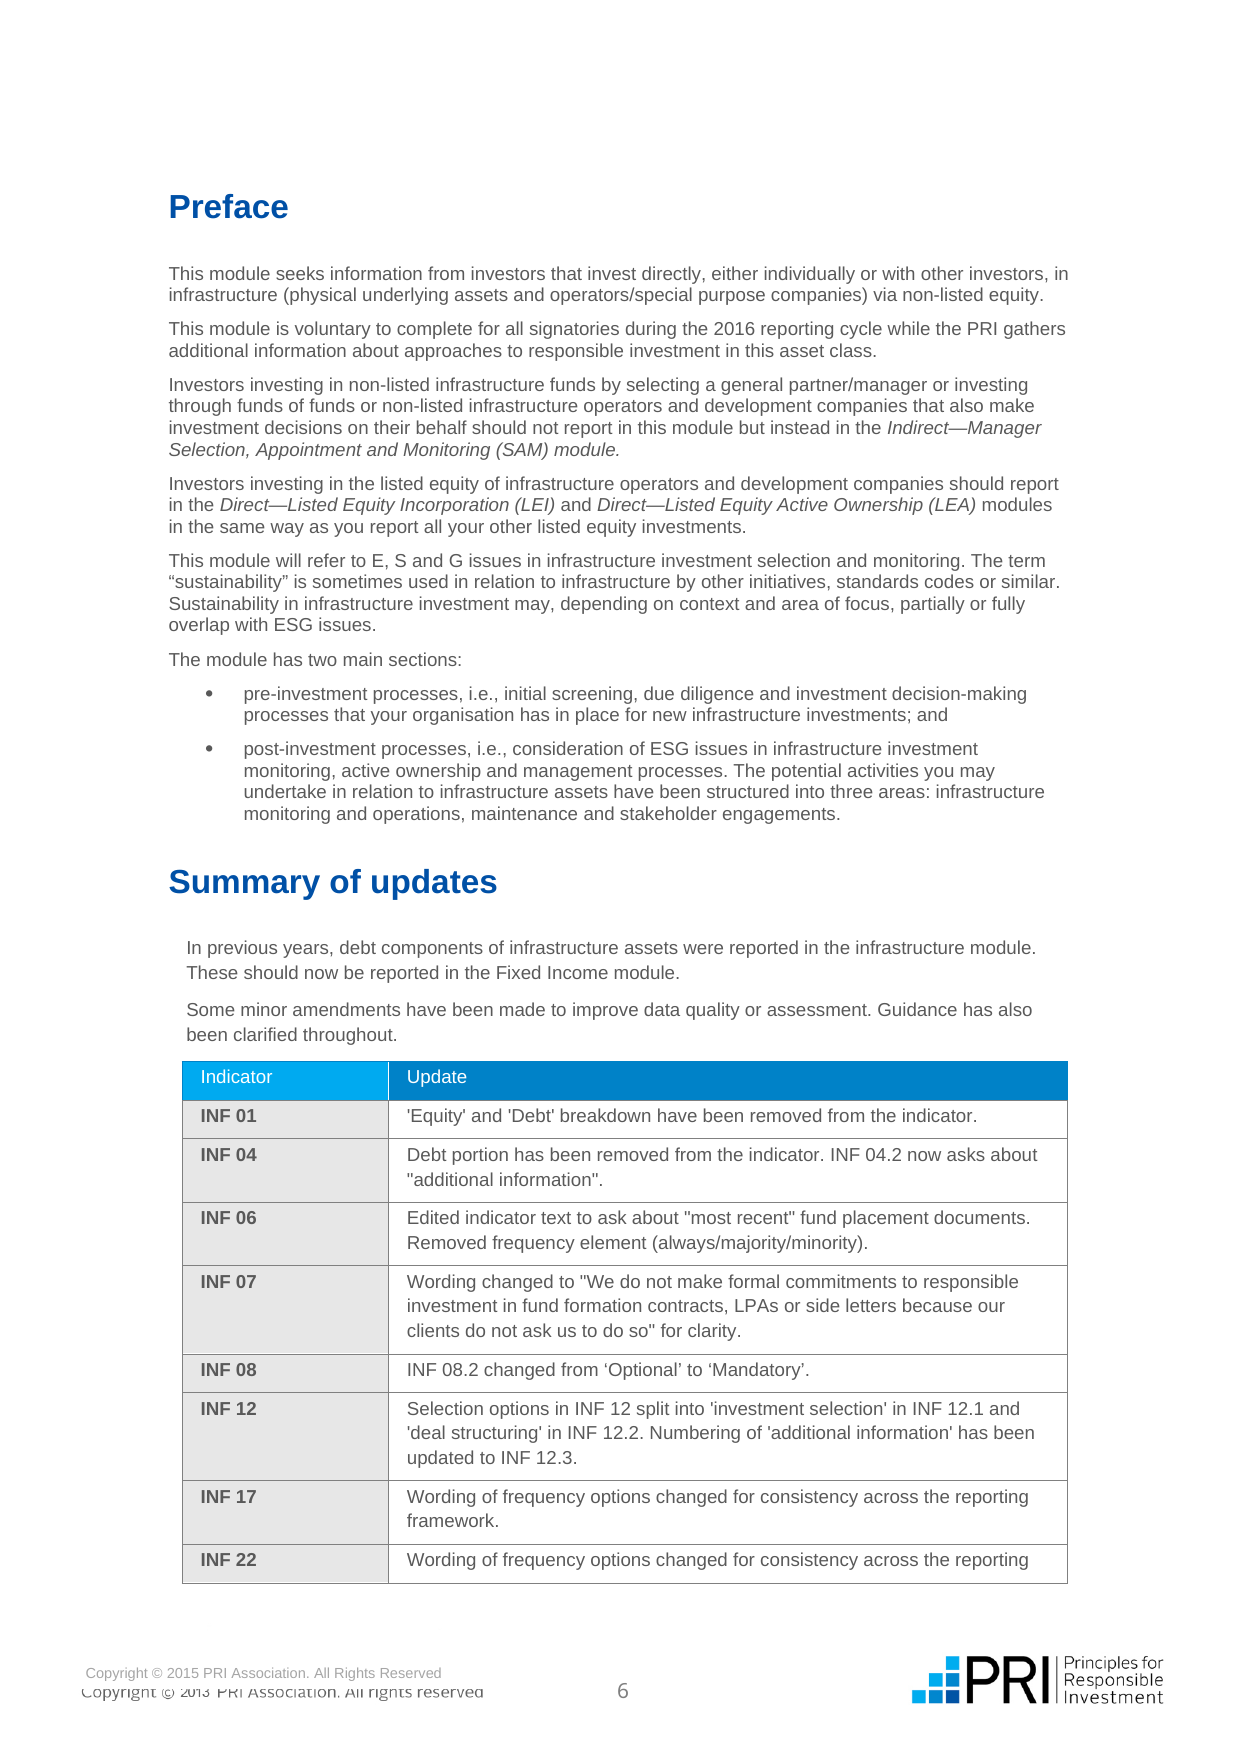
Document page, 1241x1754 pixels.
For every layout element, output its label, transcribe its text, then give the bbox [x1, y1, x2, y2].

table_cell INF 22 [183, 1545, 388, 1582]
table_cell INF 07 [183, 1266, 388, 1353]
table_cell Debt portion has been removed from the indicator. INF 04.2 now asks about "additional information". [389, 1139, 1067, 1202]
text In previous years, debt components of infrastructure assets were reported in the infrastructure module. These should now be reported in the Fixed Income module. [186, 937, 1072, 983]
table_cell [389, 1545, 1067, 1582]
text The module has two main sections: [168, 648, 1072, 670]
text This module will refer to E, S and G issues in infrastructure investment selection and monitoring. The term “sustainability” is sometimes used in relation to infrastructure by other initiatives, standards codes or similar. Sustainability in infrastructure investment may, depending on context and area of focus, partially or fully overlap with ESG issues. [168, 549, 1072, 636]
text Investors investing in non-listed infrastructure funds by selecting a general partner/manager or investing through funds of funds or non-listed infrastructure operators and development companies that also make investment decisions on their behalf should not report in this module but instead in the Indirect—Manager Selection, Appointment and Monitoring (SAM) module. [168, 374, 1072, 460]
list pre-investment processes, i.e., initial screening, due diligence and investment decision-making processes that your organisation has in place for new infrastructure investments; and [206, 682, 1072, 726]
table_header Indicator [183, 1062, 388, 1100]
list post-investment processes, i.e., consideration of ESG issues in infrastructure investment monitoring, active ownership and management processes. The potential activities you may undertake in relation to infrastructure assets have been structured into three areas: infrastructure monitoring and operations, maintenance and stakeholder engagements. [206, 738, 1072, 824]
table_cell INF 04 [183, 1139, 388, 1202]
subtitle Summary of updates [168, 862, 1072, 900]
table_cell INF 12 [183, 1393, 388, 1480]
table_cell Edited indicator text to ask about "most recent" fund placement documents. Removed frequency element (always/majority/minority). [389, 1203, 1067, 1265]
table_cell INF 08 [183, 1355, 388, 1392]
text This module is voluntary to complete for all signatories during the 2016 reporting cycle while the PRI gathers additional information about approaches to responsible investment in this asset class. [168, 318, 1072, 361]
table_cell INF 17 [183, 1481, 388, 1544]
table_cell INF 06 [183, 1203, 388, 1265]
table_cell Wording of frequency options changed for consistency across the reporting framework. [389, 1481, 1067, 1544]
text Investors investing in the listed equity of infrastructure operators and development companies should report in the Direct—Listed Equity Incorporation (LEI) and Direct—Listed Equity Active Ownership (LEA) modules in the same way as you report all your other listed equity investments. [168, 472, 1072, 537]
table_header Update [389, 1062, 1067, 1100]
text This module seeks information from investors that invest directly, either individually or with other investors, in infrastructure (physical underlying assets and operators/special purpose companies) via non-listed equity. [168, 262, 1072, 306]
table_cell Wording changed to "We do not make formal commitments to responsible investment in fund formation contracts, LPAs or side letters because our clients do not ask us to do so" for clarity. [389, 1266, 1067, 1353]
table_cell INF 08.2 changed from ‘Optional’ to ‘Mandatory’. [389, 1355, 1067, 1392]
table_cell INF 01 [183, 1101, 388, 1138]
text Some minor amendments have been made to improve data quality or assessment. Guidance has also been clarified throughout. [186, 999, 1072, 1045]
table_cell 'Equity' and 'Debt' breakdown have been removed from the indicator. [389, 1101, 1067, 1138]
subtitle Preface [168, 187, 1072, 226]
table_cell Selection options in INF 12 split into 'investment selection' in INF 12.1 and 'deal structuring' in INF 12.2. Numbering of 'additional information' has been updated to INF 12.3. [389, 1393, 1067, 1480]
picture [0, 1560, 1241, 1754]
